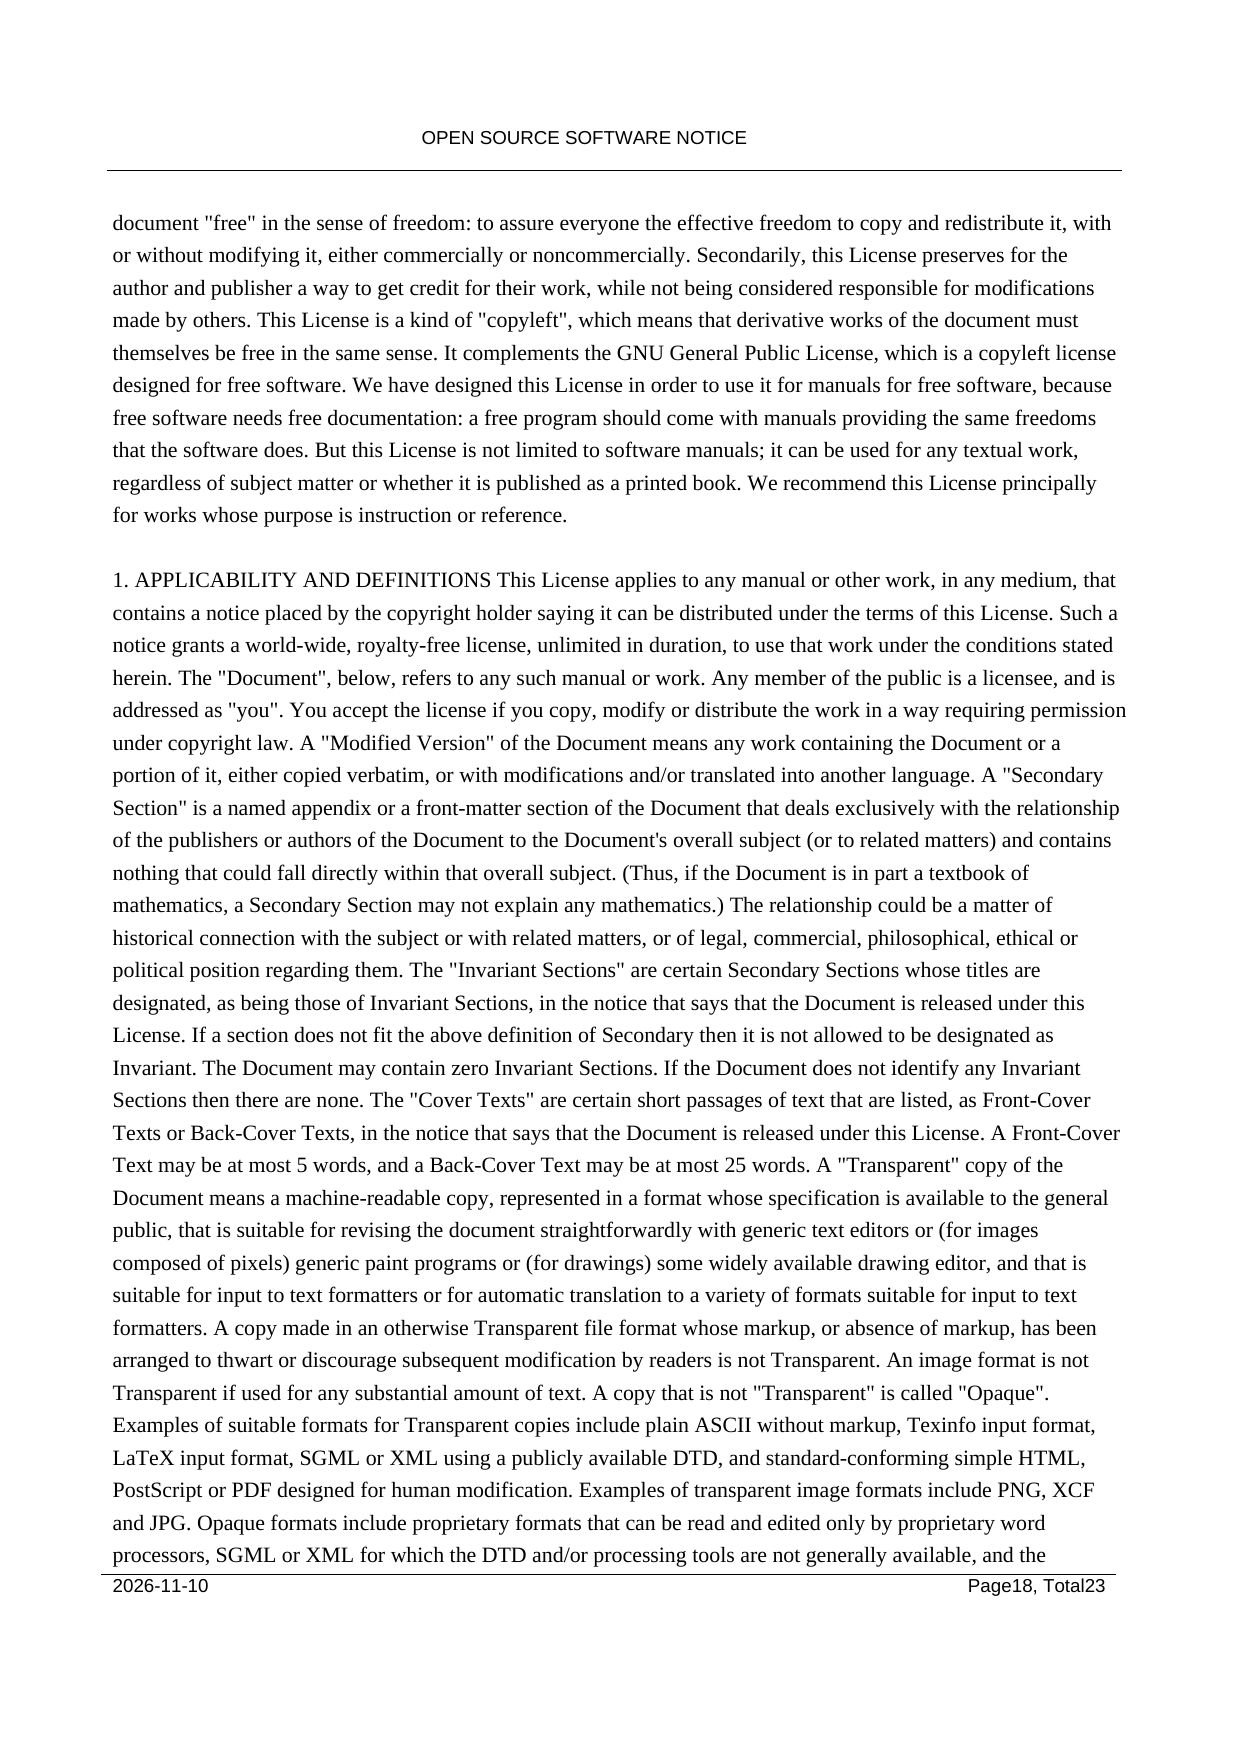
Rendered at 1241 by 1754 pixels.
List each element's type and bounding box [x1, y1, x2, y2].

text [112, 206, 1128, 1571]
